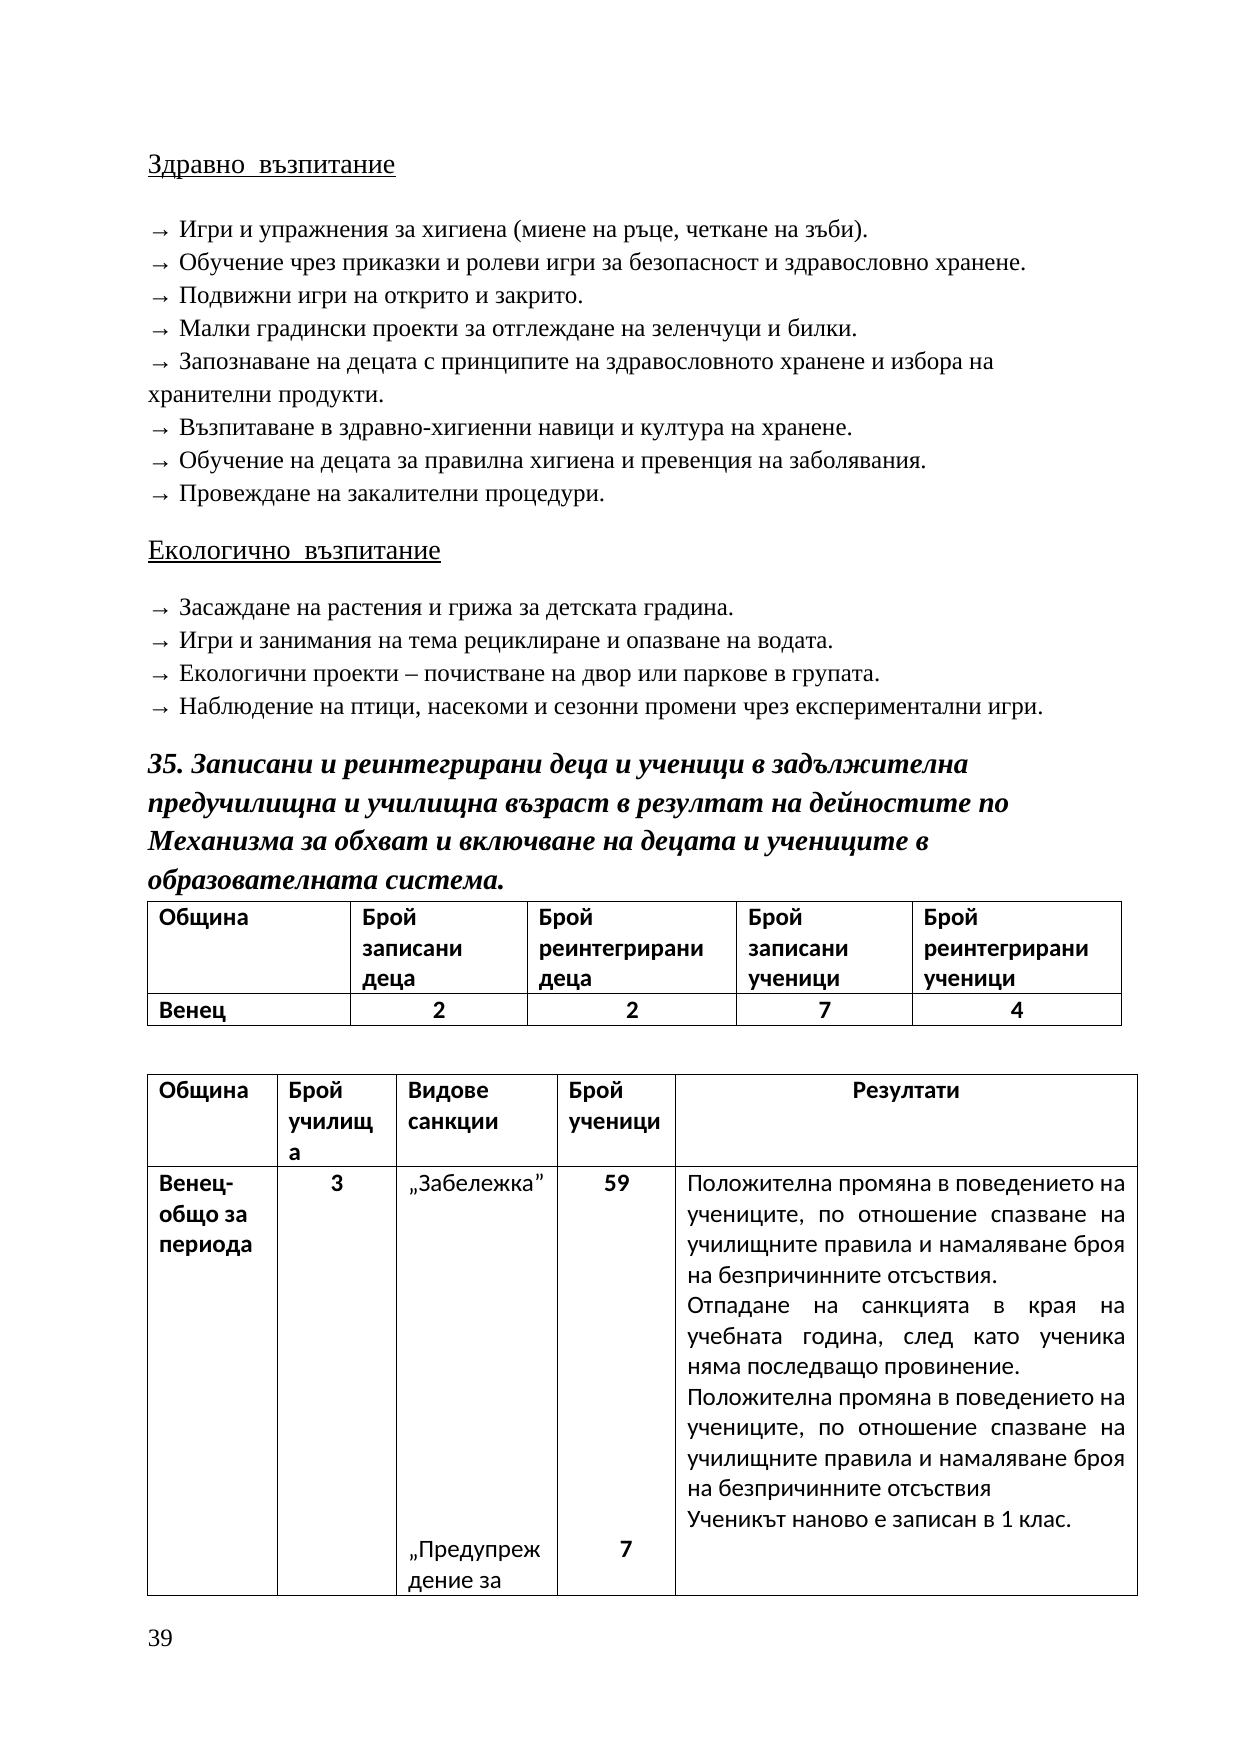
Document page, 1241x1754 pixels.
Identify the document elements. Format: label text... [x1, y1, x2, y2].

table_cell 7 [737, 994, 912, 1025]
table_header Резултати [676, 1075, 1137, 1166]
table_header Брой записани деца [351, 902, 527, 993]
table_header Община [148, 1075, 277, 1166]
text → Екологични проекти – почистване на двор или паркове в групата. [148, 658, 1093, 687]
text → Малки градински проекти за отглеждане на зеленчуци и билки. [148, 313, 1093, 342]
table_cell 3 [278, 1167, 396, 1594]
table_header Брой реинтегрирани ученици [913, 902, 1121, 993]
text 35. Записани и реинтегрирани деца и ученици в задължителна предучилищна и училищна възраст в резултат на дейностите по Механизма за обхват и включване на децата и учениците в образователната система. [148, 746, 1093, 896]
text Екологично възпитание [148, 533, 1093, 566]
text → Игри и занимания на тема рециклиране и опазване на водата. [148, 625, 1093, 654]
text → Запознаване на децата с принципите на здравословното хранене и избора на хранителни продукти. [148, 346, 1093, 408]
text → Възпитаване в здравно-хигиенни навици и култура на хранене. [148, 412, 1093, 441]
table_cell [148, 1167, 277, 1594]
text → Наблюдение на птици, насекоми и сезонни промени чрез експериментални игри. [148, 691, 1093, 720]
table_cell 2 [351, 994, 527, 1025]
text → Засаждане на растения и грижа за детската градина. [148, 592, 1093, 621]
text → Обучение чрез приказки и ролеви игри за безопасност и здравословно хранене. [148, 247, 1093, 276]
table_cell 4 [913, 994, 1121, 1025]
table_header Брой реинтегрирани деца [528, 902, 736, 993]
table_cell 59 7 1 [558, 1167, 675, 1594]
table_cell Венец [148, 994, 350, 1025]
table_header Брой училища [278, 1075, 396, 1166]
text → Провеждане на закалителни процедури. [148, 478, 1093, 507]
text → Обучение на децата за правилна хигиена и превенция на заболявания. [148, 445, 1093, 474]
text → Игри и упражнения за хигиена (миене на ръце, четкане на зъби). [148, 214, 1093, 243]
table_header Видове санкции [397, 1075, 557, 1166]
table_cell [676, 1167, 1137, 1594]
table_header Община [148, 902, 350, 993]
text → Подвижни игри на открито и закрито. [148, 280, 1093, 309]
text Здравно възпитание [148, 148, 1093, 180]
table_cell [397, 1167, 557, 1594]
table_header Брой записани ученици [737, 902, 912, 993]
table_header Брой ученици [558, 1075, 675, 1166]
table_cell 2 [528, 994, 736, 1025]
